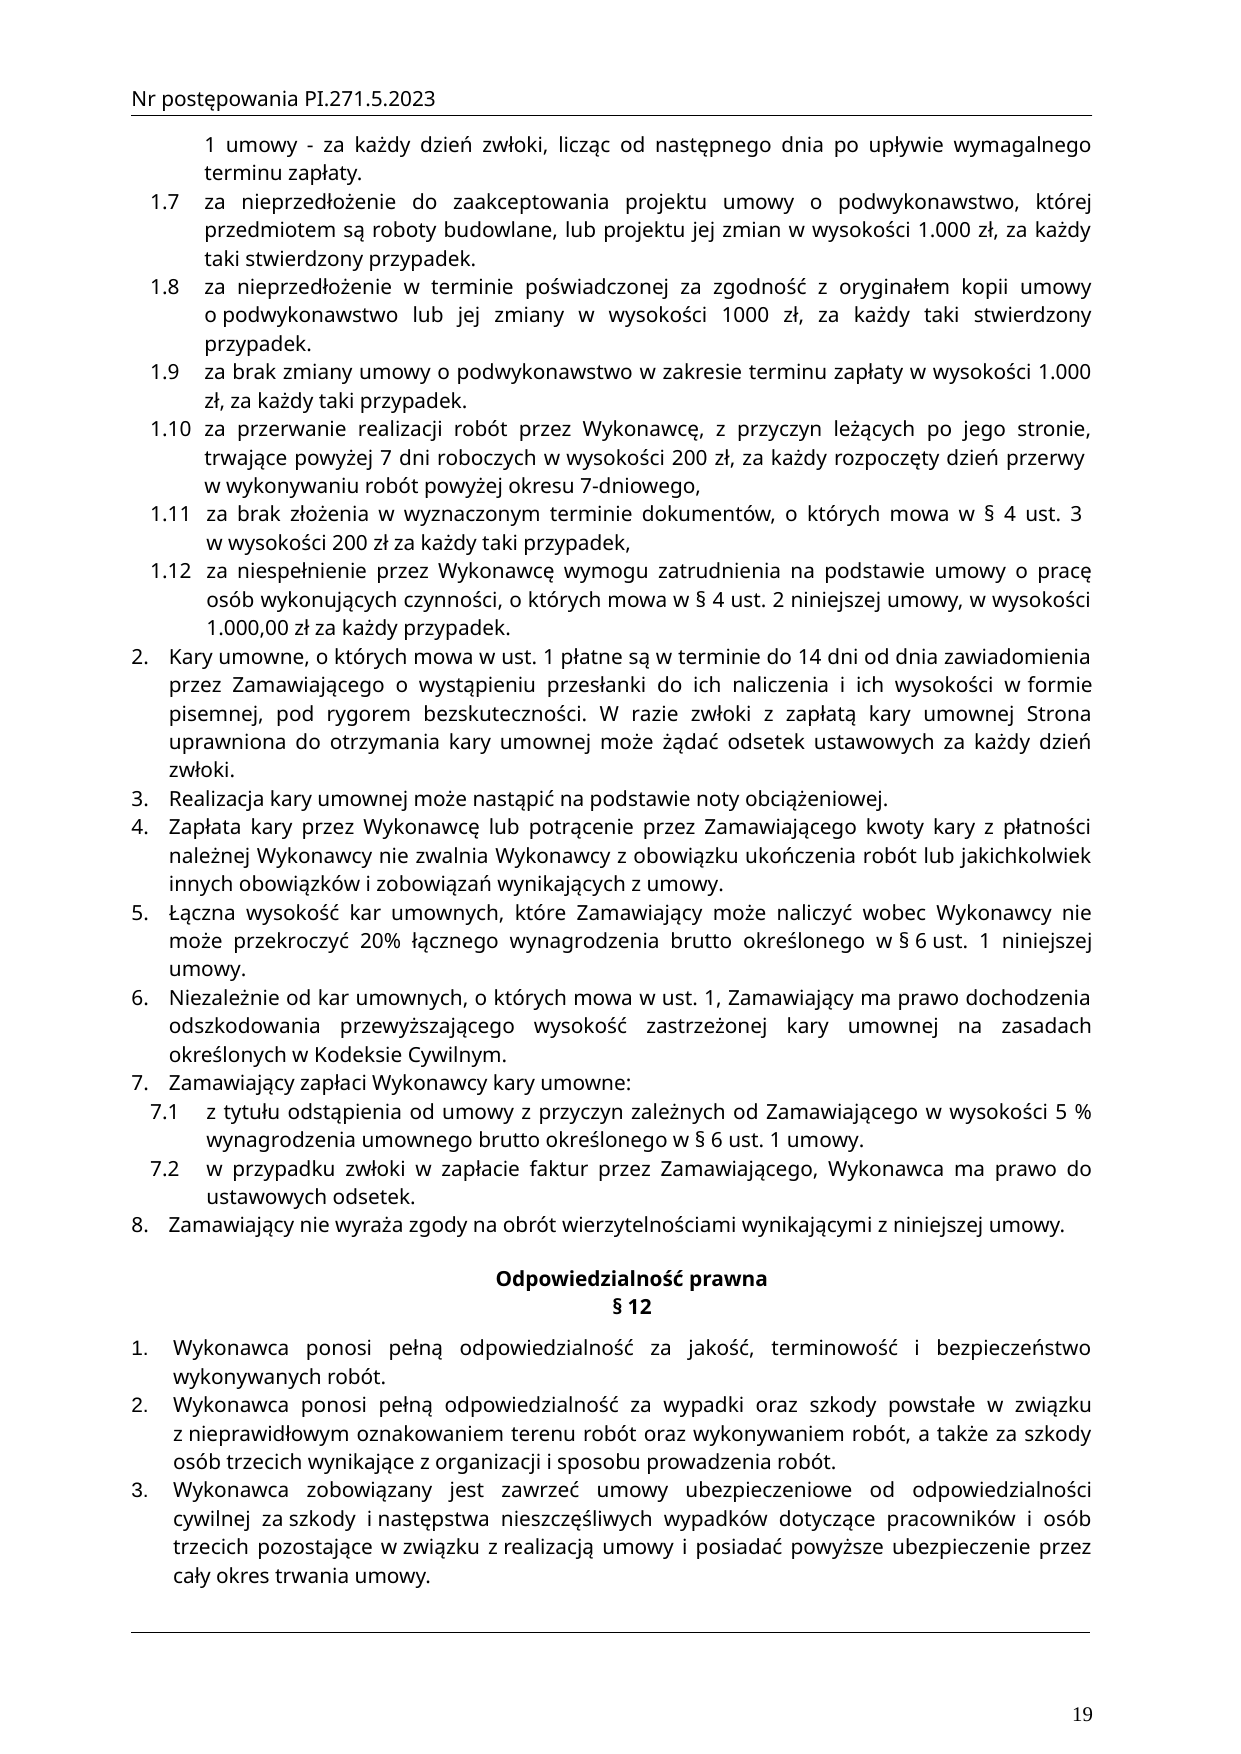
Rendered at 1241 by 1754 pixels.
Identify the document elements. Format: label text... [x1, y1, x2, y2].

subtitle § 12 [171, 1292, 1092, 1321]
list w przypadku zwłoki w zapłacie faktur przez Zamawiającego, Wykonawca ma prawo do ustawowych odsetek. [150, 1154, 1092, 1211]
list za nieprzedłożenie do zaakceptowania projektu umowy o podwykonawstwo, której przedmiotem są roboty budowlane, lub projektu jej zmian w wysokości 1.000 zł, za każdy taki stwierdzony przypadek. [150, 187, 1092, 272]
list Realizacja kary umownej może nastąpić na podstawie noty obciążeniowej. [131, 784, 1092, 812]
list Zamawiający nie wyraża zgody na obrót wierzytelnościami wynikającymi z niniejszej umowy. [131, 1211, 1092, 1239]
list Zapłata kary przez Wykonawcę lub potrącenie przez Zamawiającego kwoty kary z płatności należnej Wykonawcy nie zwalnia Wykonawcy z obowiązku ukończenia robót lub jakichkolwiek innych obowiązków i zobowiązań wynikających z umowy. [131, 812, 1092, 898]
list za brak zmiany umowy o podwykonawstwo w zakresie terminu zapłaty w wysokości 1.000 zł, za każdy taki przypadek. [150, 357, 1092, 414]
list za brak złożenia w wyznaczonym terminie dokumentów, o których mowa w § 4 ust. 3 w wysokości 200 zł za każdy taki przypadek, [150, 499, 1092, 556]
subtitle Odpowiedzialność prawna [171, 1264, 1092, 1292]
list Wykonawca ponosi pełną odpowiedzialność za wypadki oraz szkody powstałe w związku z nieprawidłowym oznakowaniem terenu robót oraz wykonywaniem robót, a także za szkody osób trzecich wynikające z organizacji i sposobu prowadzenia robót. [131, 1390, 1092, 1476]
list za przerwanie realizacji robót przez Wykonawcę, z przyczyn leżących po jego stronie, trwające powyżej 7 dni roboczych w wysokości 200 zł, za każdy rozpoczęty dzień przerwy w wykonywaniu robót powyżej okresu 7-dniowego, [150, 414, 1092, 499]
list Zamawiający zapłaci Wykonawcy kary umowne: [131, 1068, 1092, 1097]
list Niezależnie od kar umownych, o których mowa w ust. 1, Zamawiający ma prawo dochodzenia odszkodowania przewyższającego wysokość zastrzeżonej kary umownej na zasadach określonych w Kodeksie Cywilnym. [131, 983, 1092, 1068]
list Łączna wysokość kar umownych, które Zamawiający może naliczyć wobec Wykonawcy nie może przekroczyć 20% łącznego wynagrodzenia brutto określonego w § 6 ust. 1 niniejszej umowy. [131, 898, 1092, 983]
list za nieprzedłożenie w terminie poświadczonej za zgodność z oryginałem kopii umowy o podwykonawstwo lub jej zmiany w wysokości 1000 zł, za każdy taki stwierdzony przypadek. [150, 272, 1092, 357]
list Wykonawca ponosi pełną odpowiedzialność za jakość, terminowość i bezpieczeństwo wykonywanych robót. [131, 1333, 1092, 1390]
list z tytułu odstąpienia od umowy z przyczyn zależnych od Zamawiającego w wysokości 5 % wynagrodzenia umownego brutto określonego w § 6 ust. 1 umowy. [150, 1097, 1092, 1154]
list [150, 130, 1092, 187]
list Kary umowne, o których mowa w ust. 1 płatne są w terminie do 14 dni od dnia zawiadomienia przez Zamawiającego o wystąpieniu przesłanki do ich naliczenia i ich wysokości w formie pisemnej, pod rygorem bezskuteczności. W razie zwłoki z zapłatą kary umownej Strona uprawniona do otrzymania kary umownej może żądać odsetek ustawowych za każdy dzień zwłoki. [131, 642, 1092, 784]
list Wykonawca zobowiązany jest zawrzeć umowy ubezpieczeniowe od odpowiedzialności cywilnej za szkody i następstwa nieszczęśliwych wypadków dotyczące pracowników i osób trzecich pozostające w związku z realizacją umowy i posiadać powyższe ubezpieczenie przez cały okres trwania umowy. [131, 1476, 1092, 1589]
list za niespełnienie przez Wykonawcę wymogu zatrudnienia na podstawie umowy o pracę osób wykonujących czynności, o których mowa w § 4 ust. 2 niniejszej umowy, w wysokości 1.000,00 zł za każdy przypadek. [150, 556, 1092, 642]
